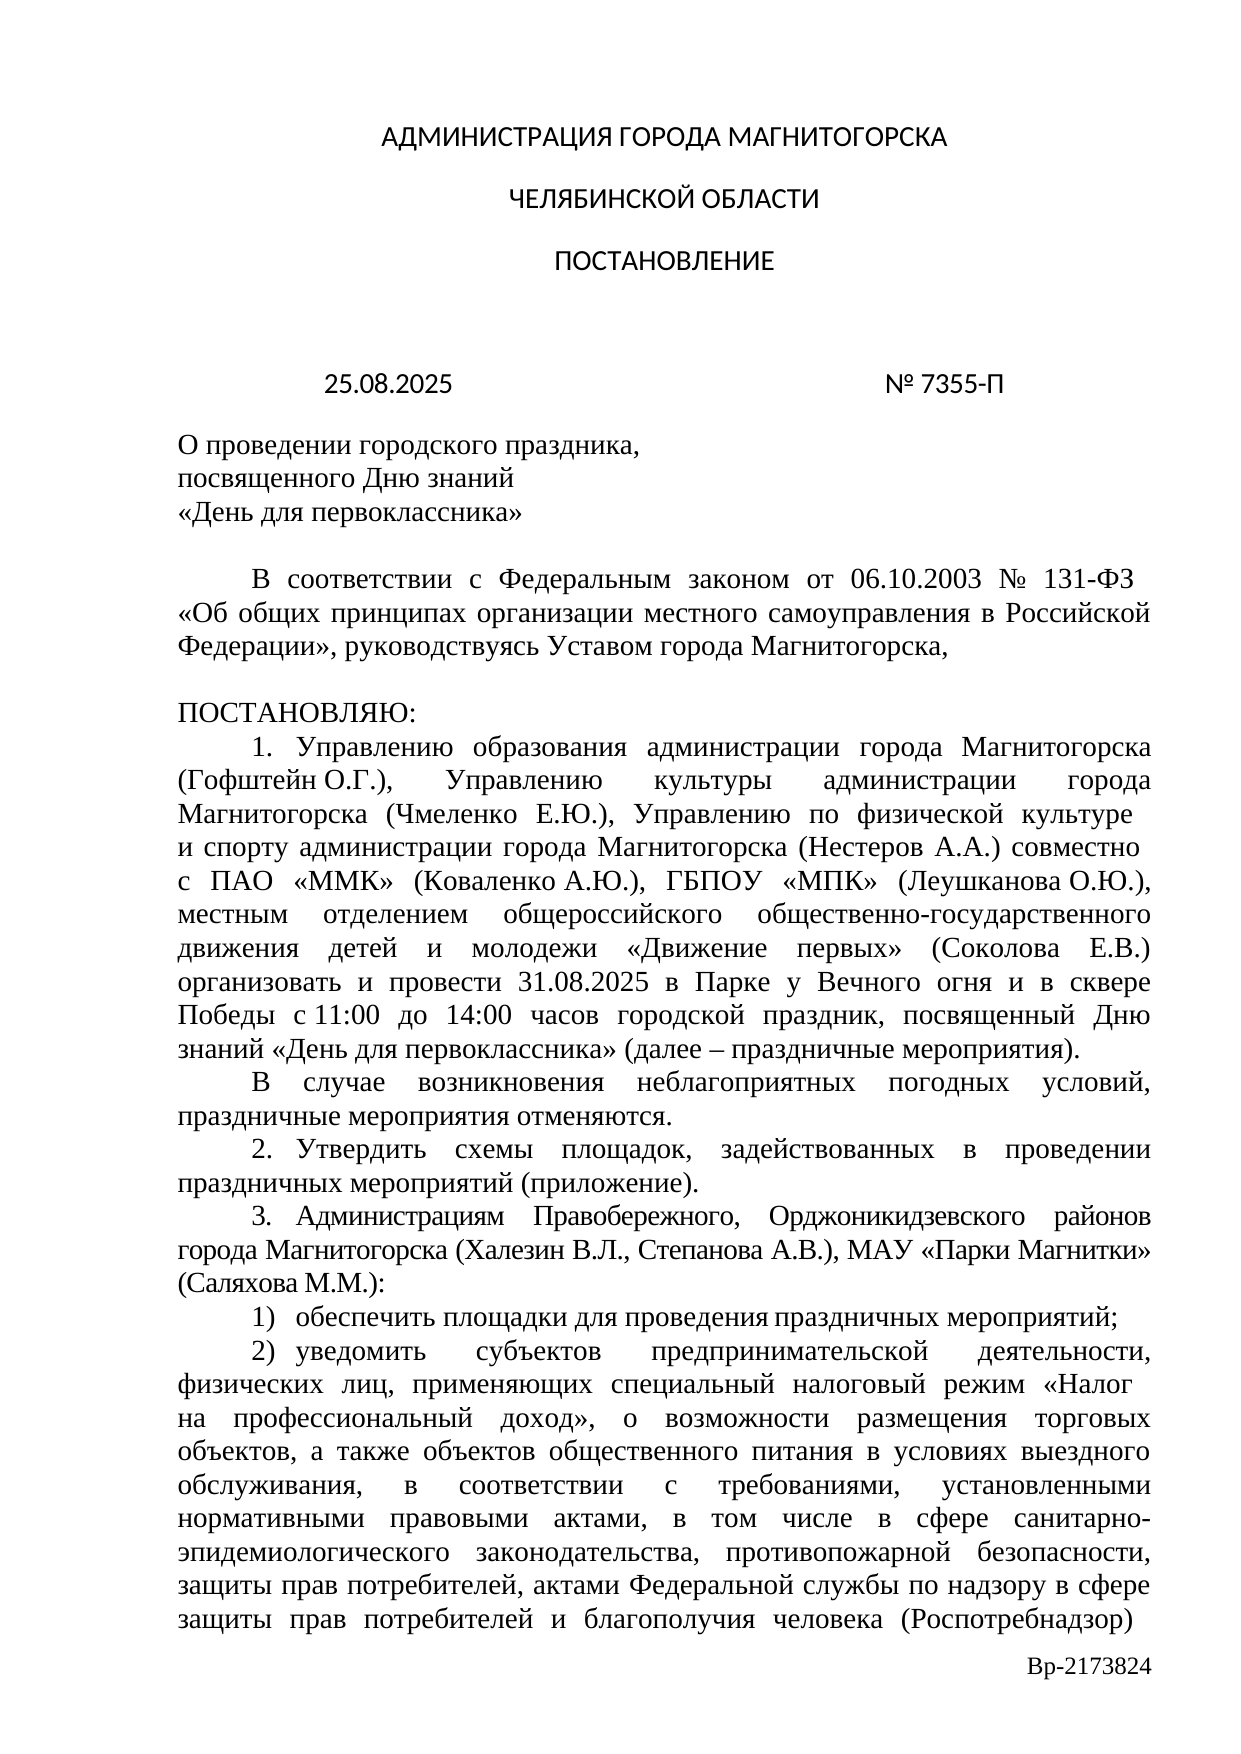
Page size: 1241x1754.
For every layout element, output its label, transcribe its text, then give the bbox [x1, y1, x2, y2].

text 25.08.2025 № 7355-П [177, 365, 1152, 401]
text 1. Управлению образования администрации города Магнитогорска (Гофштейн О.Г.), Управлению культуры администрации города Магнитогорска (Чмеленко Е.Ю.), Управлению по физической культуре и спорту администрации города Магнитогорска (Нестеров А.А.) совместно с ПАО «ММК» (Коваленко А.Ю.), ГБПОУ «МПК» (Леушканова О.Ю.), местным отделением общероссийского общественно-государственного движения детей и молодежи «Движение первых» (Соколова Е.В.) организовать и провести 31.08.2025 в Парке у Вечного огня и в сквере Победы с 11:00 до 14:00 часов городской праздник, посвященный Дню знаний «День для первоклассника» (далее – праздничные мероприятия). [177, 729, 1152, 1064]
list 1) обеспечить площадки для проведения праздничных мероприятий; [177, 1299, 1152, 1333]
text 3. Администрациям Правобережного, Орджоникидзевского районов города Магнитогорска (Халезин В.Л., Степанова А.В.), МАУ «Парки Магнитки» (Саляхова М.М.): [177, 1198, 1152, 1299]
text АДМИНИСТРАЦИЯ ГОРОДА МАГНИТОГОРСКА [177, 118, 1152, 154]
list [177, 1333, 1152, 1634]
text ПОСТАНОВЛЕНИЕ [177, 242, 1152, 277]
text О проведении городского праздника, посвященного Дню знаний «День для первоклассника» [177, 427, 664, 528]
text В соответствии с Федеральным законом от 06.10.2003 № 131-ФЗ «Об общих принципах организации местного самоуправления в Российской Федерации», руководствуясь Уставом города Магнитогорска, [177, 561, 1152, 662]
text ЧЕЛЯБИНСКОЙ ОБЛАСТИ [177, 180, 1152, 216]
text В случае возникновения неблагоприятных погодных условий, праздничные мероприятия отменяются. [177, 1064, 1152, 1131]
text 2. Утвердить схемы площадок, задействованных в проведении праздничных мероприятий (приложение). [177, 1131, 1152, 1198]
text ПОСТАНОВЛЯЮ: [177, 695, 1152, 729]
